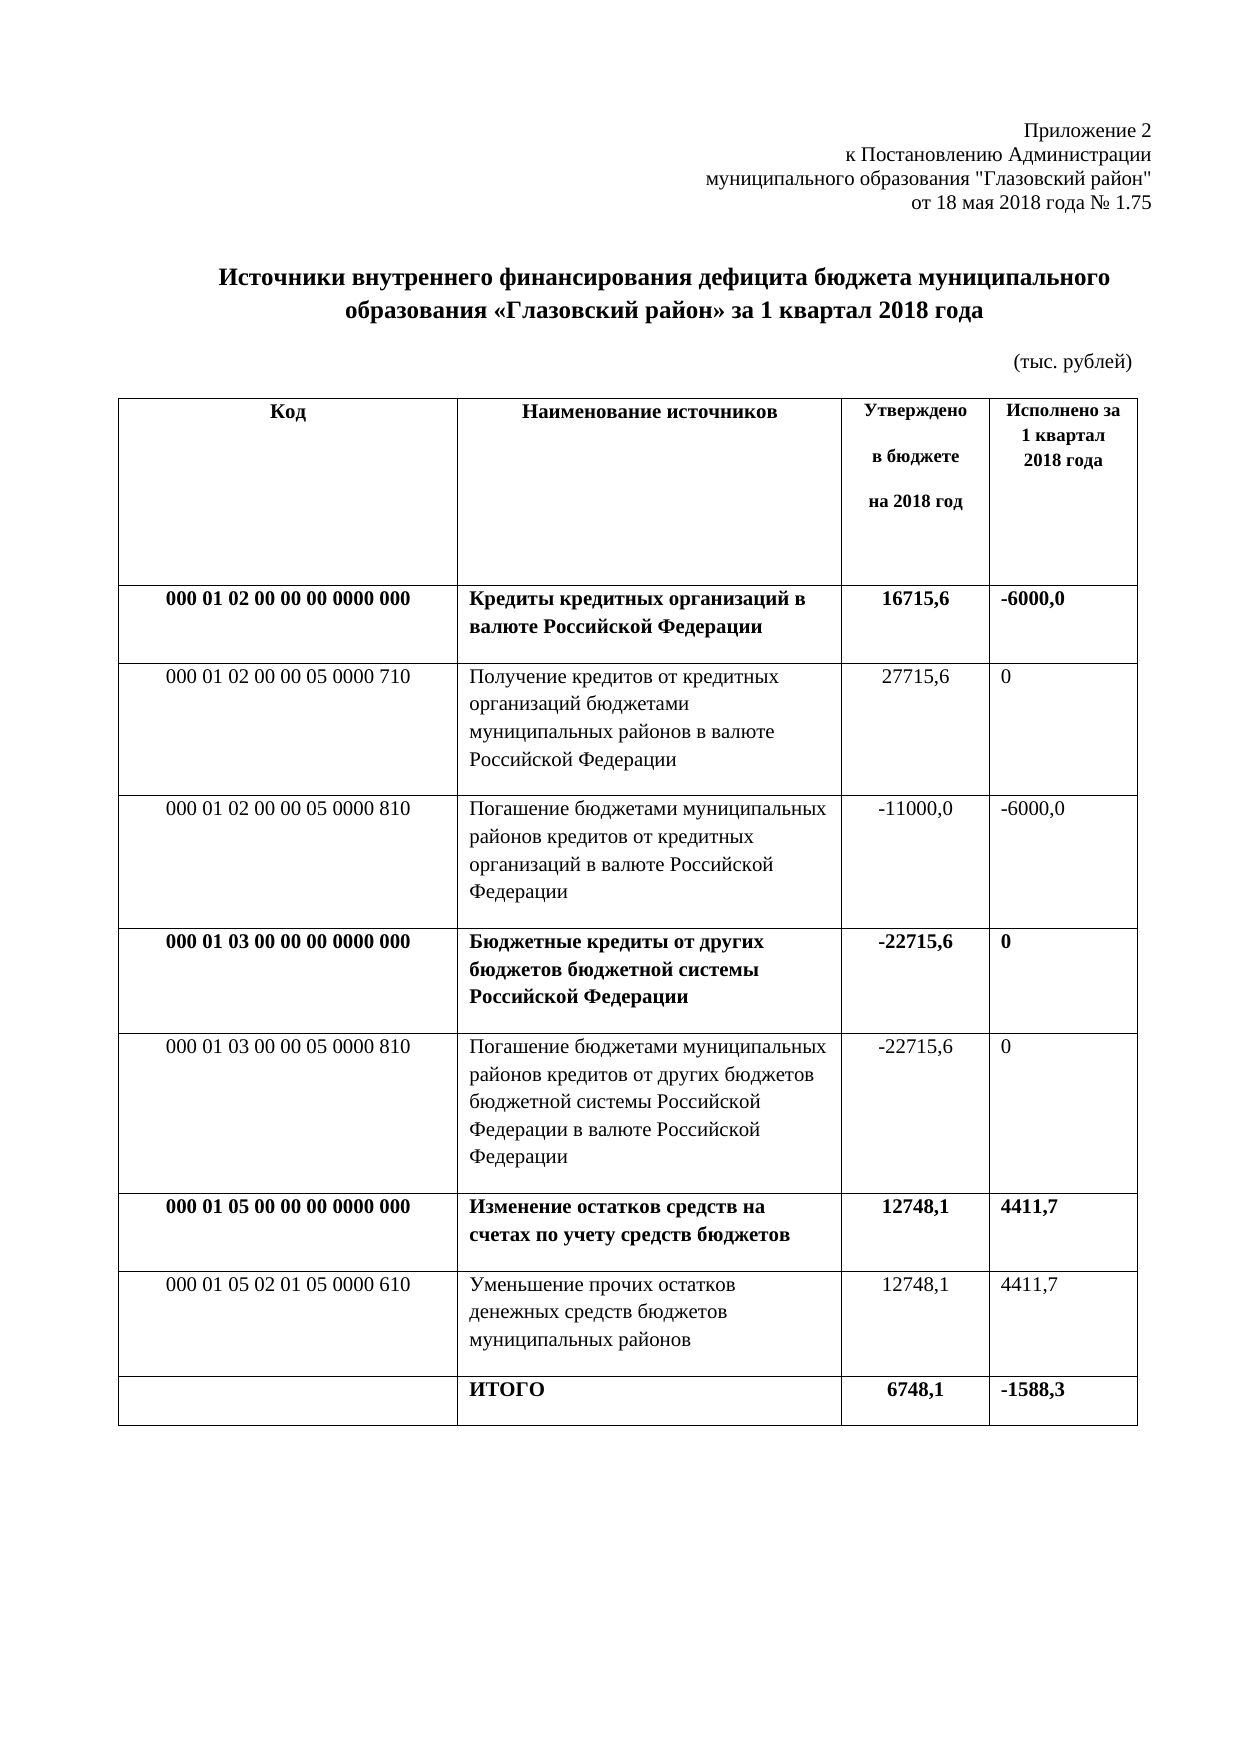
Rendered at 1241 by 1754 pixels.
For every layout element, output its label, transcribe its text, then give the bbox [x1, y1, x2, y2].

table_header Исполнено за 1 квартал 2018 года [990, 399, 1137, 585]
table_header Утверждено в бюджете на 2018 год [842, 399, 989, 585]
table_cell 0 [990, 1034, 1137, 1193]
table_cell Изменение остатков средств на счетах по учету средств бюджетов [458, 1194, 841, 1271]
table_cell Получение кредитов от кредитных организаций бюджетами муниципальных районов в валюте Российской Федерации [458, 664, 841, 795]
table_cell 000 01 05 00 00 00 0000 000 [119, 1194, 457, 1271]
table_cell ИТОГО [458, 1377, 841, 1425]
table_cell 4411,7 [990, 1272, 1137, 1376]
table_cell [119, 1377, 457, 1425]
table_cell 000 01 02 00 00 05 0000 710 [119, 664, 457, 795]
table_cell 000 01 03 00 00 00 0000 000 [119, 929, 457, 1033]
table_cell 4411,7 [990, 1194, 1137, 1271]
table_cell 12748,1 [842, 1272, 989, 1376]
table_cell 6748,1 [842, 1377, 989, 1425]
text от 18 мая 2018 года № 1.75 [177, 190, 1152, 214]
table_cell Бюджетные кредиты от других бюджетов бюджетной системы Российской Федерации [458, 929, 841, 1033]
table_cell Погашение бюджетами муниципальных районов кредитов от других бюджетов бюджетной системы Российской Федерации в валюте Российской Федерации [458, 1034, 841, 1193]
table_cell 000 01 03 00 00 05 0000 810 [119, 1034, 457, 1193]
text муниципального образования "Глазовский район" [177, 166, 1152, 190]
table_cell 12748,1 [842, 1194, 989, 1271]
table_cell 27715,6 [842, 664, 989, 795]
text (тыс. рублей) [988, 349, 1152, 373]
table_cell -6000,0 [990, 796, 1137, 928]
table_cell 000 01 02 00 00 00 0000 000 [119, 586, 457, 663]
table_cell 000 01 05 02 01 05 0000 610 [119, 1272, 457, 1376]
table_cell -22715,6 [842, 929, 989, 1033]
text Приложение 2 [177, 118, 1152, 142]
table_cell 000 01 02 00 00 05 0000 810 [119, 796, 457, 928]
text Источники внутреннего финансирования дефицита бюджета муниципального образования «Глазовский район» за 1 квартал 2018 года [177, 262, 1152, 324]
table_cell 16715,6 [842, 586, 989, 663]
table_cell Уменьшение прочих остатков денежных средств бюджетов муниципальных районов [458, 1272, 841, 1376]
table_header Наименование источников [458, 399, 841, 585]
table_cell Кредиты кредитных организаций в валюте Российской Федерации [458, 586, 841, 663]
table_cell -1588,3 [990, 1377, 1137, 1425]
table_header Код [119, 399, 457, 585]
table_cell 0 [990, 929, 1137, 1033]
table_cell 0 [990, 664, 1137, 795]
table_cell Погашение бюджетами муниципальных районов кредитов от кредитных организаций в валюте Российской Федерации [458, 796, 841, 928]
text к Постановлению Администрации [177, 142, 1152, 166]
table_cell -11000,0 [842, 796, 989, 928]
table_cell -6000,0 [990, 586, 1137, 663]
table_cell -22715,6 [842, 1034, 989, 1193]
